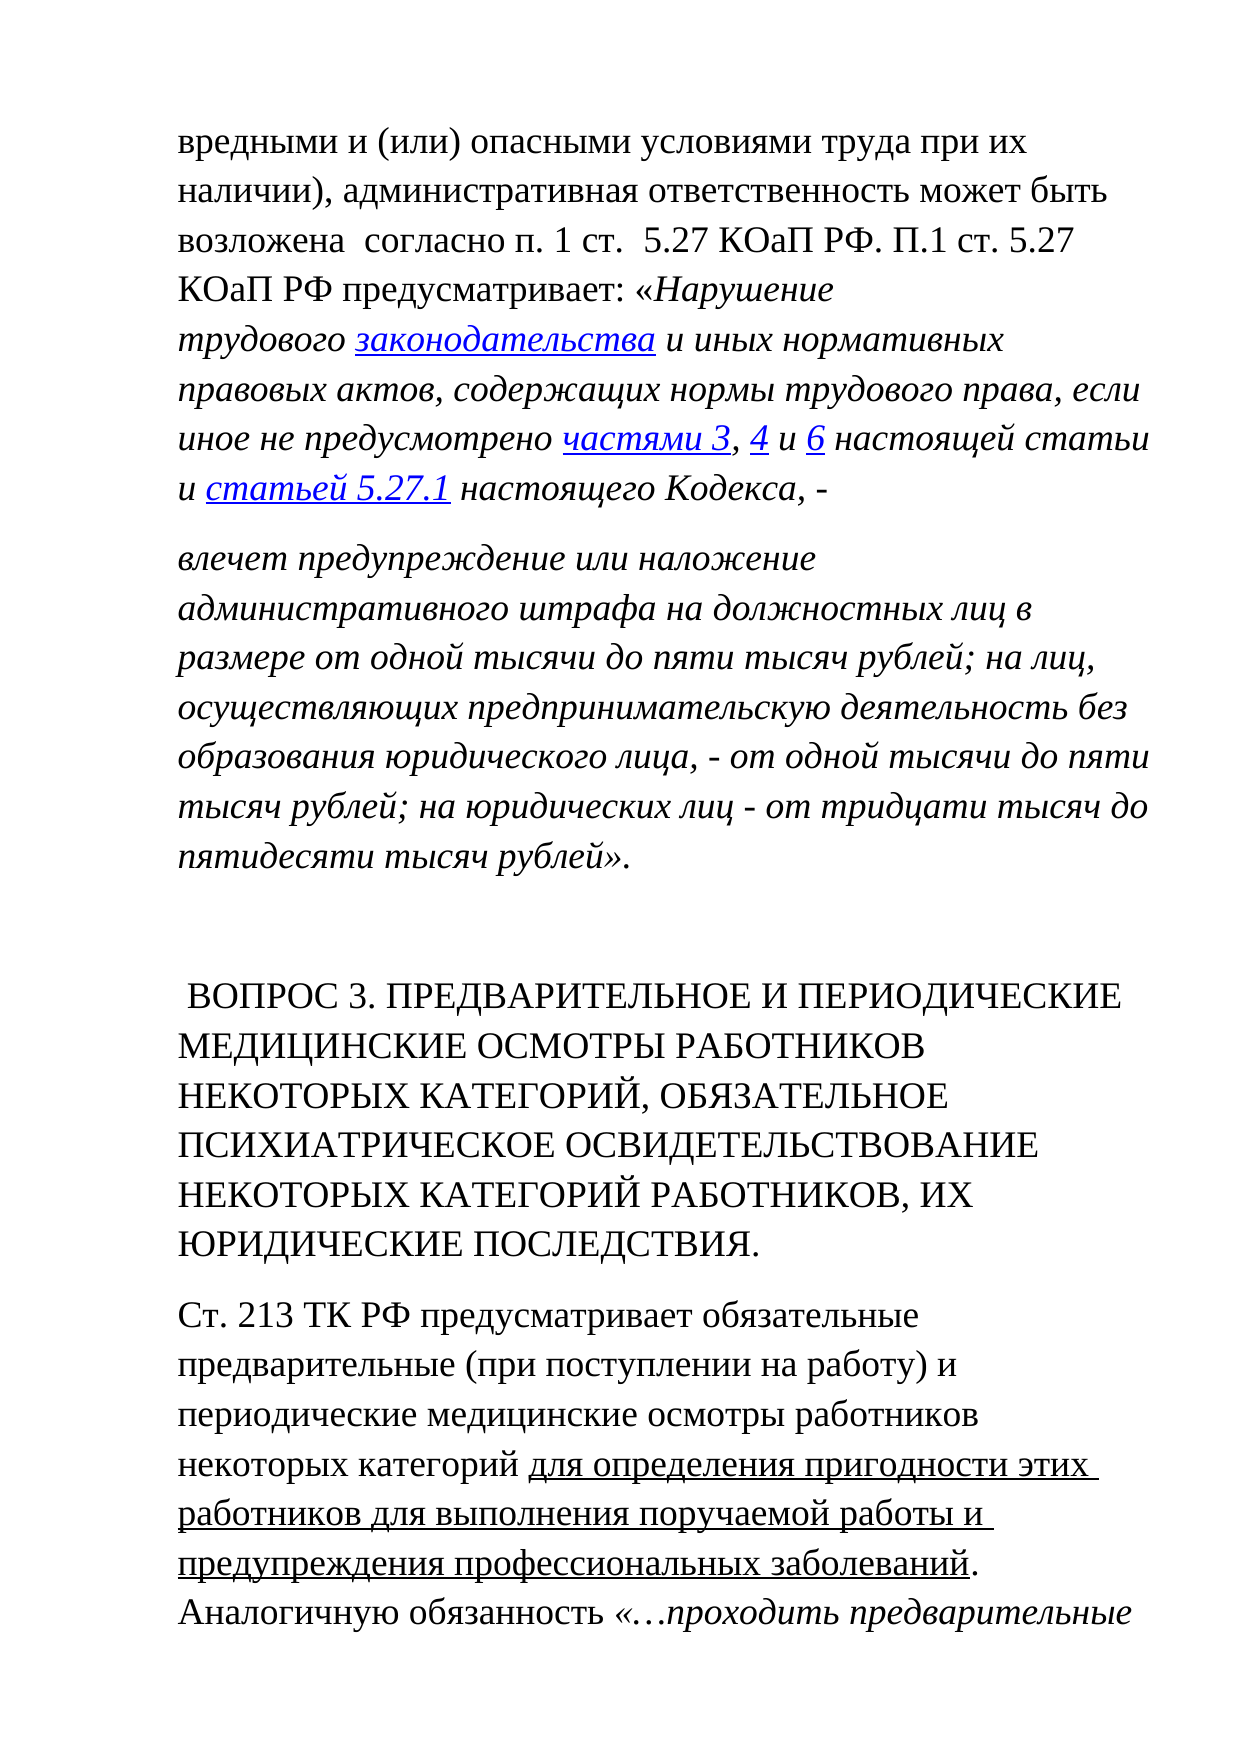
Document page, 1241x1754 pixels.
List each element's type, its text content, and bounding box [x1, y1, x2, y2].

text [177, 118, 1152, 508]
text влечет предупреждение или наложение административного штрафа на должностных лиц в размере от одной тысячи до пяти тысяч рублей; на лиц, осуществляющих предпринимательскую деятельность без образования юридического лица, - от одной тысячи до пяти тысяч рублей; на юридических лиц - от тридцати тысяч до пятидесяти тысяч рублей». [177, 536, 1152, 876]
text ВОПРОС 3. ПРЕДВАРИТЕЛЬНОЕ И ПЕРИОДИЧЕСКИЕ МЕДИЦИНСКИЕ ОСМОТРЫ РАБОТНИКОВ НЕКОТОРЫХ КАТЕГОРИЙ, ОБЯЗАТЕЛЬНОЕ ПСИХИАТРИЧЕСКОЕ ОСВИДЕТЕЛЬСТВОВАНИЕ НЕКОТОРЫХ КАТЕГОРИЙ РАБОТНИКОВ, ИХ ЮРИДИЧЕСКИЕ ПОСЛЕДСТВИЯ. [177, 974, 1152, 1265]
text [177, 1292, 1152, 1633]
